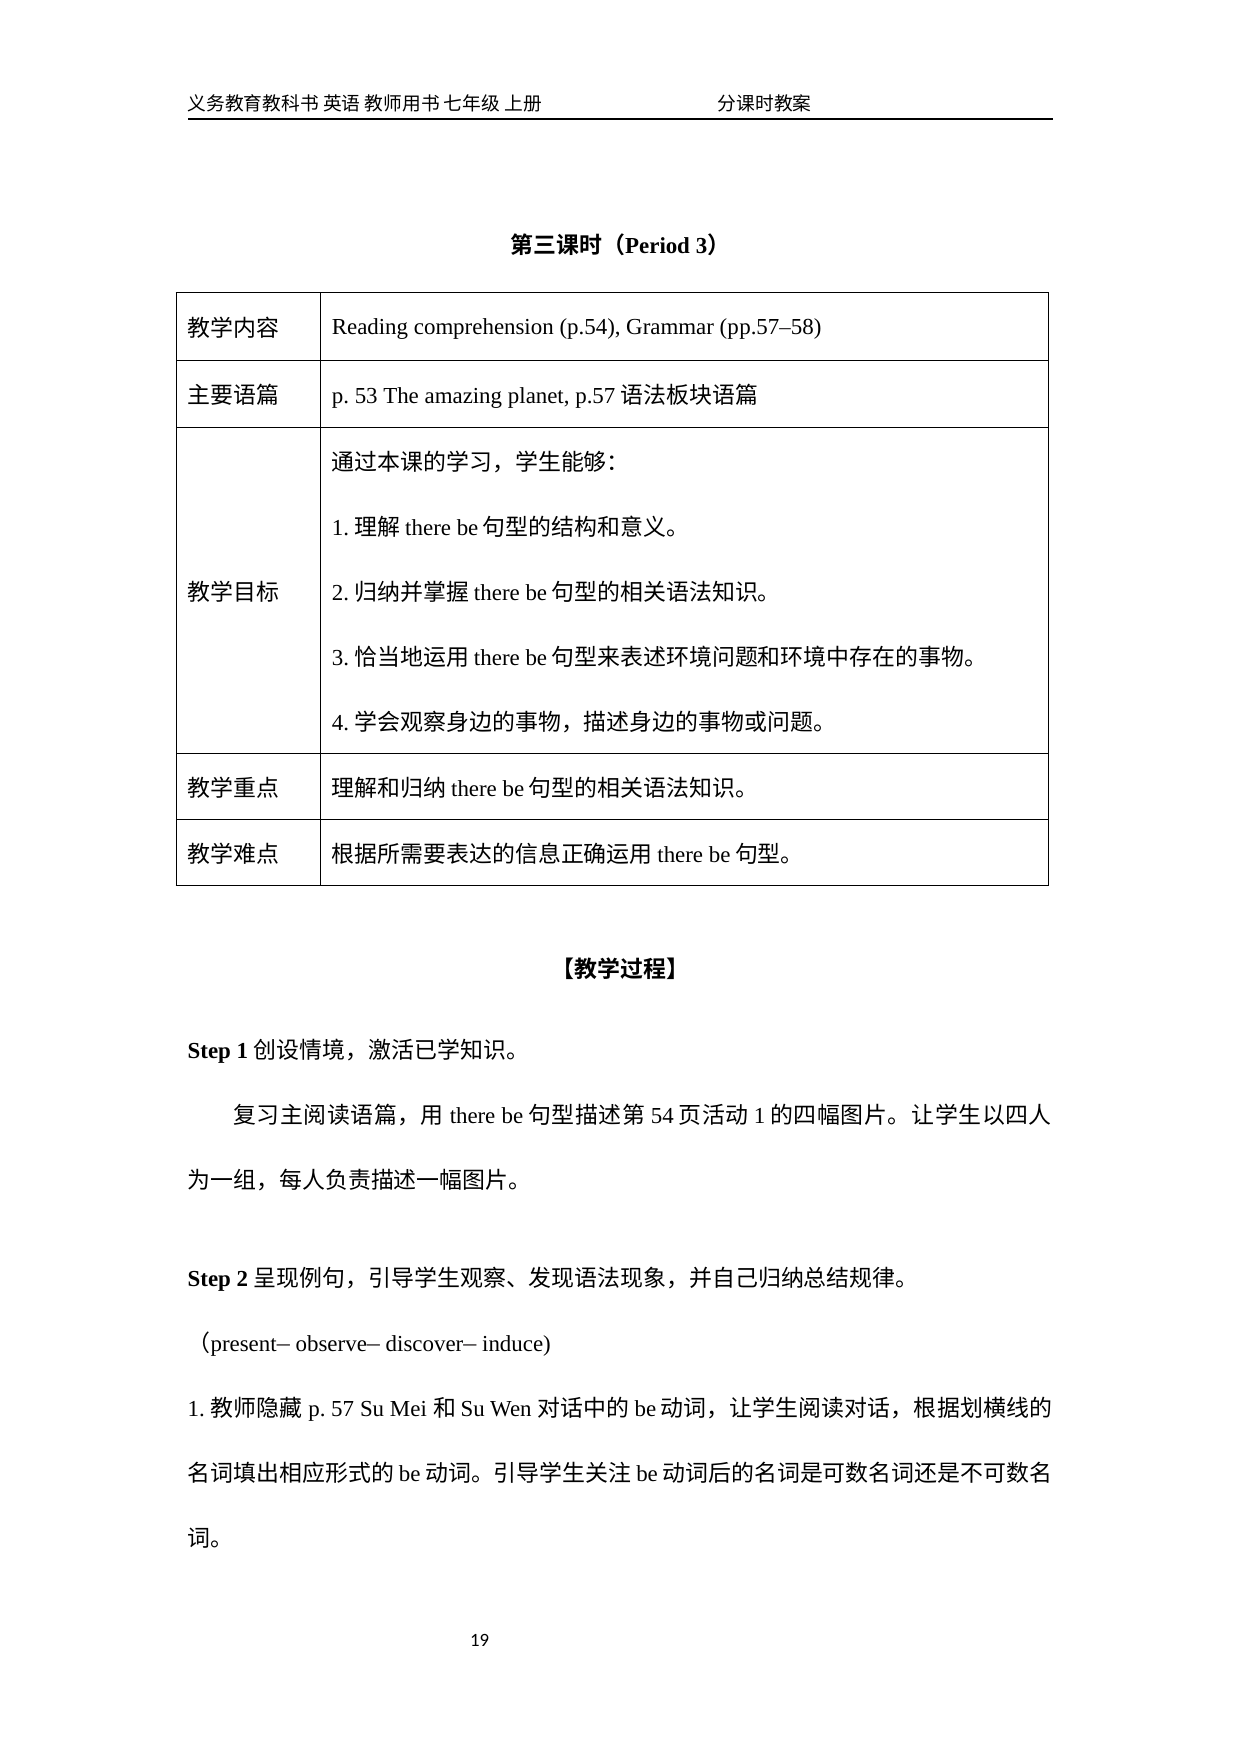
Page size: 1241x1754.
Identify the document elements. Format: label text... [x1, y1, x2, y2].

table_cell 教学难点 [177, 820, 320, 885]
table_header 教学内容 [177, 293, 320, 359]
text 【教学过程】 [187, 935, 1053, 1000]
text 第三课时（Period 3） [187, 211, 1053, 276]
text 1. 教师隐藏 p. 57 Su Mei 和Su Wen 对话中的be动词，让学生阅读对话，根据划横线的名词填出相应形式的be动词。引导学生关注be动词后的名词是可数名词还是不可数名词。 [187, 1374, 1053, 1569]
table_cell 理解和归纳there be句型的相关语法知识。 [321, 754, 1048, 819]
table_header Reading comprehension (p.54), Grammar (pp.57–58) [321, 293, 1048, 359]
table_cell 主要语篇 [177, 361, 320, 427]
text Step 2 呈现例句，引导学生观察、发现语法现象，并自己归纳总结规律。 [187, 1244, 1053, 1309]
table_cell 教学目标 [177, 428, 320, 753]
table_cell 根据所需要表达的信息正确运用there be句型。 [321, 820, 1048, 885]
table_cell 通过本课的学习，学生能够： 理解there be句型的结构和意义。 归纳并掌握there be句型的相关语法知识。 3. 恰当地运用there be句型来表述环境问题和环境中存在的事物。 4. 学会观察身边的事物，描述身边的事物或问题。 [321, 428, 1048, 753]
table_cell p. 53 The amazing planet, p.57语法板块语篇 [321, 361, 1048, 427]
text 复习主阅读语篇，用there be句型描述第54页活动1的四幅图片。让学生以四人为一组，每人负责描述一幅图片。 [187, 1081, 1053, 1211]
text （present– observe– discover– induce) [187, 1309, 1053, 1374]
text Step 1 创设情境，激活已学知识。 [187, 1016, 1053, 1081]
table_cell 教学重点 [177, 754, 320, 819]
